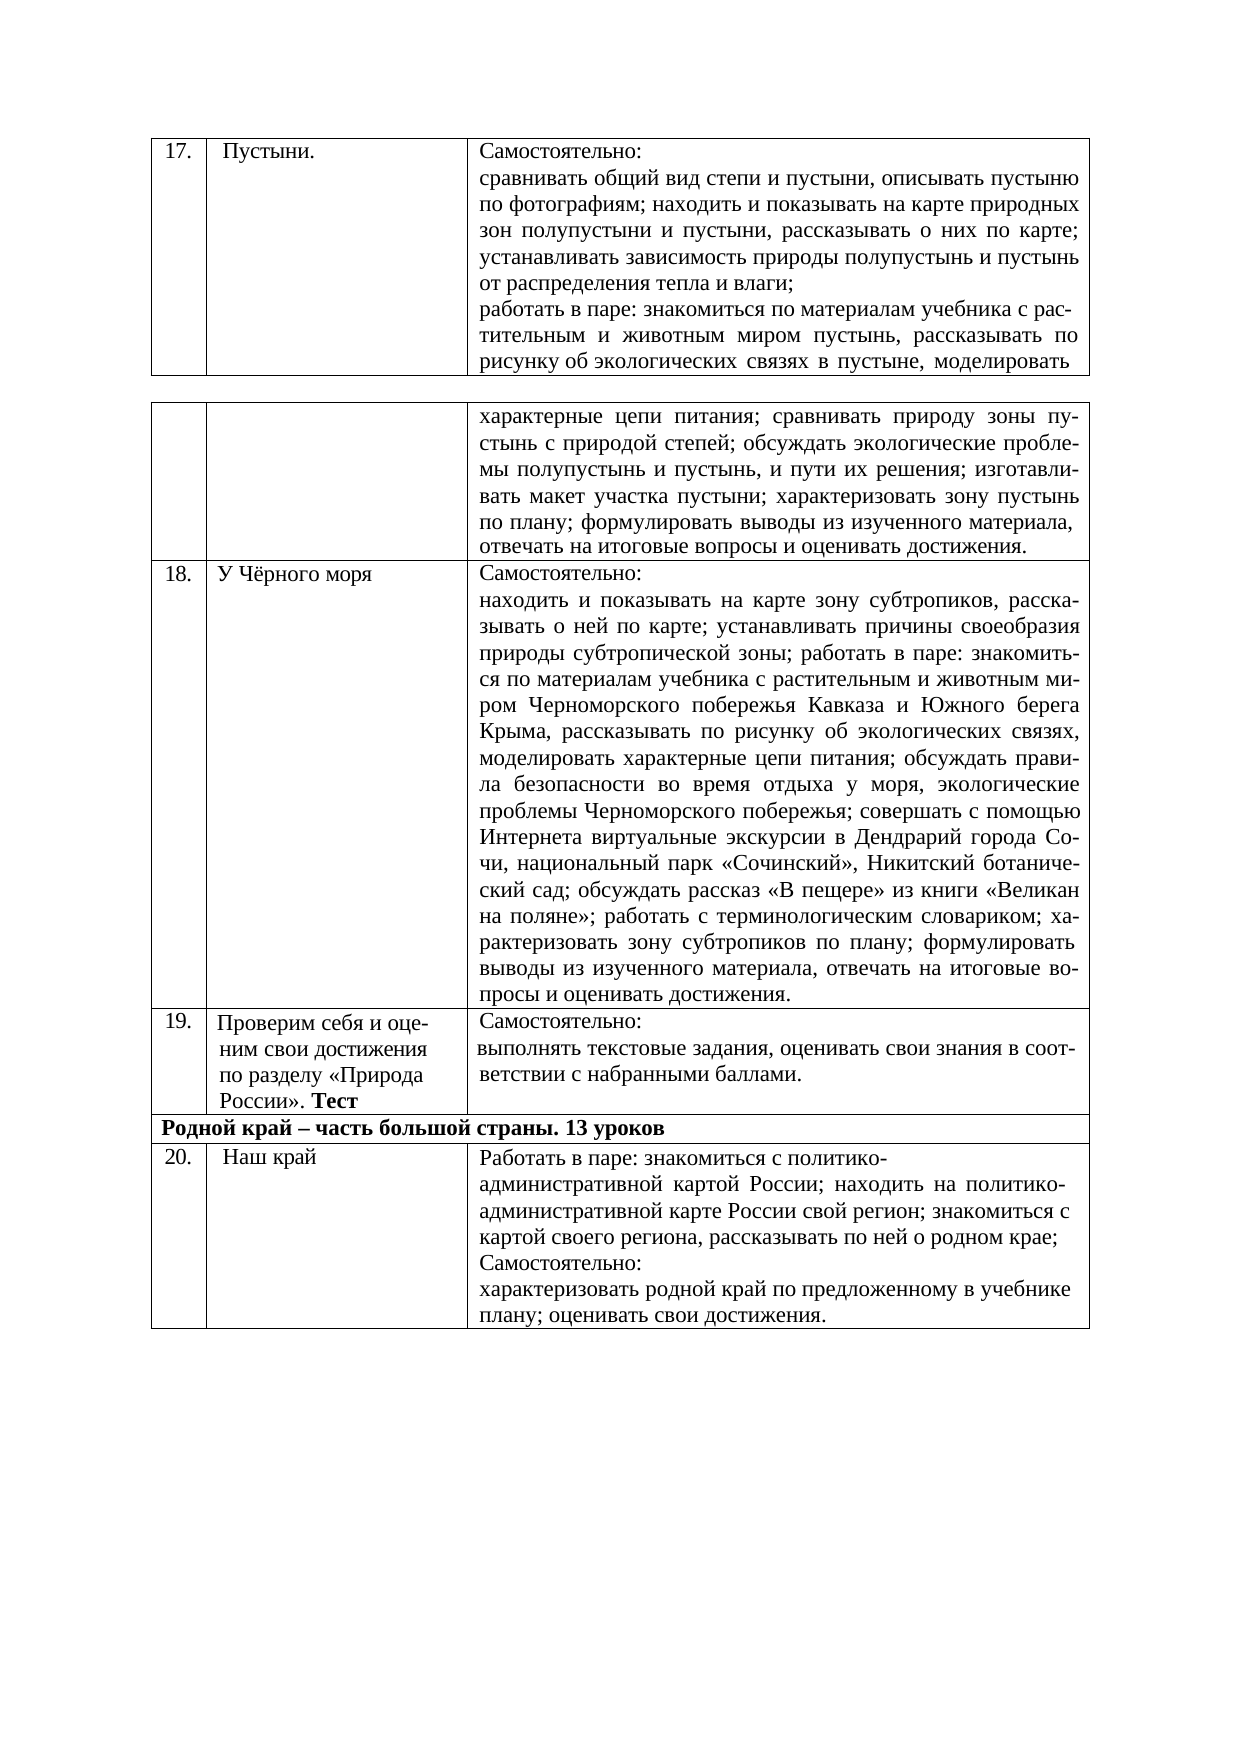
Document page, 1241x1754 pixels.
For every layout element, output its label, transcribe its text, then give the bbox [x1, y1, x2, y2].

table_header [152, 403, 206, 559]
table_header характерные цепи питания; сравнивать природу зоны пу- стынь с природой степей; обсуждать экологические пробле- мы полупустынь и пустынь, и пути их решения; изготавли- вать макет участка пустыни; характеризовать зону пустынь по плану; формулировать выводы из изученного материала, отвечать на итоговые вопросы и оценивать достижения. [468, 403, 1089, 559]
table_cell 17. [152, 139, 206, 374]
table_cell У Чёрного моря [207, 561, 467, 1008]
table_cell Работать в паре: знакомиться с политико-административной картой России; находить на политико-административной карте России свой регион; знакомиться с картой своего региона, рассказывать по ней о родном крае; Самостоятельно: характеризовать родной край по предложенному в учебнике плану; оценивать свои достижения. [468, 1144, 1089, 1328]
table_cell 18. [152, 561, 206, 1008]
table_cell 19. [152, 1009, 206, 1114]
table_cell Самостоятельно: сравнивать общий вид степи и пустыни, описывать пустыню по фотографиям; находить и показывать на карте природных зон полупустыни и пустыни, рассказывать о них по карте; устанавливать зависимость природы полупустынь и пустынь от распределения тепла и влаги; работать в паре: знакомиться по материалам учебника с рас- тительным и животным миром пустынь, рассказывать по рисунку об экологических связях в пустыне, моделировать [468, 139, 1089, 374]
table_cell Самостоятельно: находить и показывать на карте зону субтропиков, расска- зывать о ней по карте; устанавливать причины своеобразия природы субтропической зоны; работать в паре: знакомить- ся по материалам учебника с растительным и животным ми- ром Черноморского побережья Кавказа и Южного берега Крыма, рассказывать по рисунку об экологических связях, моделировать характерные цепи питания; обсуждать прави- ла безопасности во время отдыха у моря, экологические проблемы Черноморского побережья; совершать с помощью Интернета виртуальные экскурсии в Дендрарий города Со- чи, национальный парк «Сочинский», Никитский ботаниче- ский сад; обсуждать рассказ «В пещере» из книги «Великан на поляне»; работать с терминологическим словариком; ха- рактеризовать зону субтропиков по плану; формулировать выводы из изученного материала, отвечать на итоговые во- просы и оценивать достижения. [468, 561, 1089, 1008]
table_cell 20. [152, 1144, 206, 1328]
table_cell Проверим себя и оце- ним свои достижения по разделу «Природа России». Тест [207, 1009, 467, 1114]
table_cell Пустыни. [207, 139, 467, 374]
table_header [207, 403, 467, 559]
table_cell Самостоятельно: выполнять текстовые задания, оценивать свои знания в соот- ветствии с набранными баллами. [468, 1009, 1089, 1114]
table_cell Родной край – часть большой страны. 13 уроков [152, 1115, 1089, 1143]
table_cell Наш край [207, 1144, 467, 1328]
